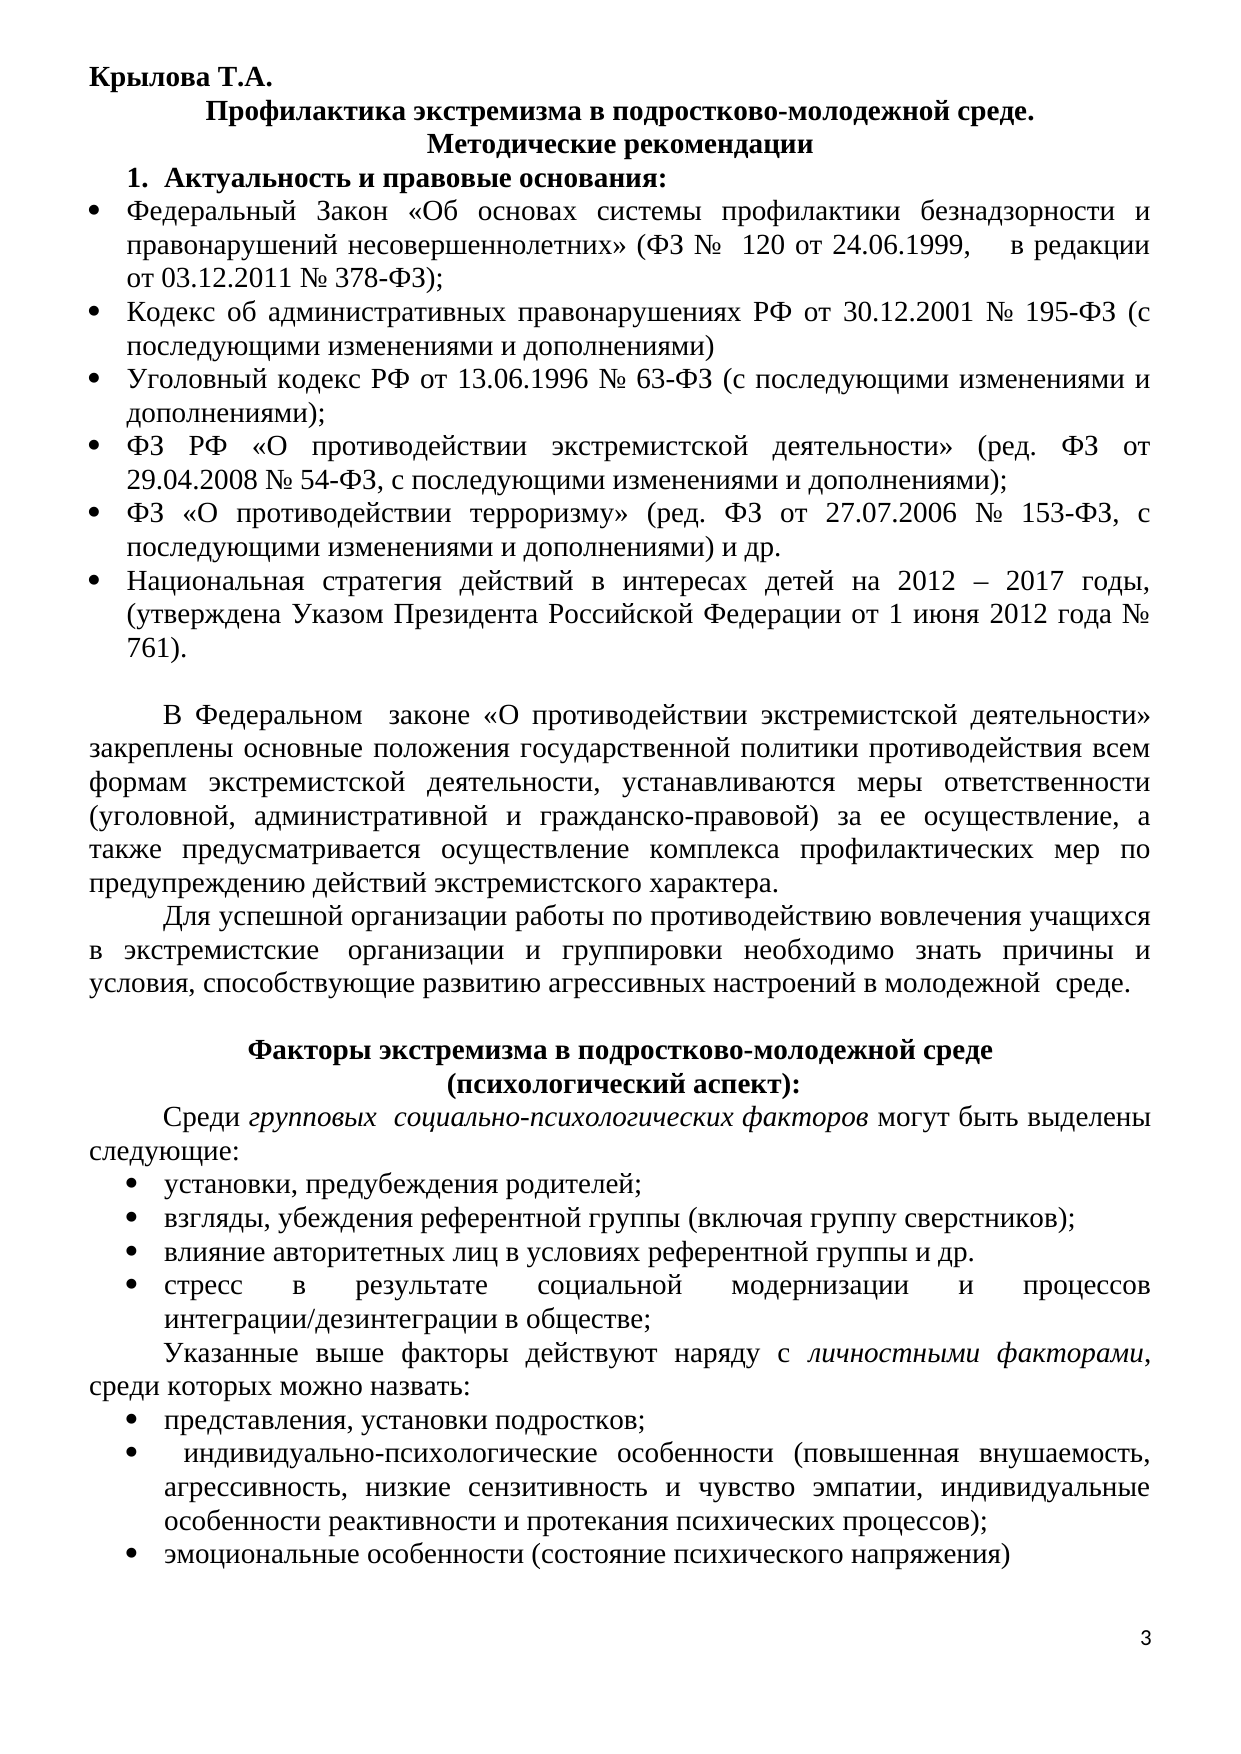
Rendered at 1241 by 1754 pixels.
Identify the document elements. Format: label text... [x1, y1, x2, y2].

list стресс в результате социальной модернизации и процессов интеграции/дезинтеграции в обществе; [126, 1267, 1151, 1335]
list взгляды, убеждения референтной группы (включая группу сверстников); [126, 1200, 1151, 1234]
text Среди групповых социально-психологических факторов могут быть выделены следующие: [89, 1099, 1151, 1167]
list Актуальность и правовые основания: [126, 160, 1151, 193]
list ФЗ РФ «О противодействии экстремистской деятельности» (ред. ФЗ от 29.04.2008 № 54-ФЗ, с последующими изменениями и дополнениями); [89, 428, 1151, 496]
list влияние авторитетных лиц в условиях референтной группы и др. [126, 1234, 1151, 1267]
text Факторы экстремизма в подростково-молодежной среде [89, 1032, 1151, 1066]
list Национальная стратегия действий в интересах детей на 2012 – 2017 годы, (утверждена Указом Президента Российской Федерации от 1 июня 2012 года № 761). [89, 563, 1151, 663]
list Федеральный Закон «Об основах системы профилактики безнадзорности и правонарушений несовершеннолетних» (ФЗ № 120 от 24.06.1999, в редакции от 03.12.2011 № 378-ФЗ); [89, 193, 1151, 294]
text Для успешной организации работы по противодействию вовлечения учащихся в экстремистские организации и группировки необходимо знать причины и условия, способствующие развитию агрессивных настроений в молодежной среде. [89, 898, 1151, 999]
text Методические рекомендации [89, 126, 1151, 160]
list Уголовный кодекс РФ от 13.06.1996 № 63-ФЗ (с последующими изменениями и дополнениями); [89, 361, 1151, 428]
list представления, установки подростков; [126, 1402, 1151, 1435]
text Крылова Т.А. [89, 59, 1151, 93]
list установки, предубеждения родителей; [126, 1167, 1151, 1200]
list ФЗ «О противодействии терроризму» (ред. ФЗ от 27.07.2006 № 153-ФЗ, с последующими изменениями и дополнениями) и др. [89, 496, 1151, 563]
list Кодекс об административных правонарушениях РФ от 30.12.2001 № 195-ФЗ (с последующими изменениями и дополнениями) [89, 294, 1151, 361]
list индивидуально-психологические особенности (повышенная внушаемость, агрессивность, низкие сензитивность и чувство эмпатии, индивидуальные особенности реактивности и протекания психических процессов); [126, 1435, 1151, 1536]
text В Федеральном законе «О противодействии экстремистской деятельности» закреплены основные положения государственной политики противодействия всем формам экстремистской деятельности, устанавливаются меры ответственности (уголовной, административной и гражданско-правовой) за ее осуществление, а также предусматривается осуществление комплекса профилактических мер по предупреждению действий экстремистского характера. [89, 697, 1151, 898]
text Профилактика экстремизма в подростково-молодежной среде. [89, 93, 1151, 126]
text (психологический аспект): [89, 1066, 1151, 1099]
list эмоциональные особенности (состояние психического напряжения) [126, 1536, 1151, 1570]
text Указанные выше факторы действуют наряду с личностными факторами, среди которых можно назвать: [89, 1335, 1151, 1402]
